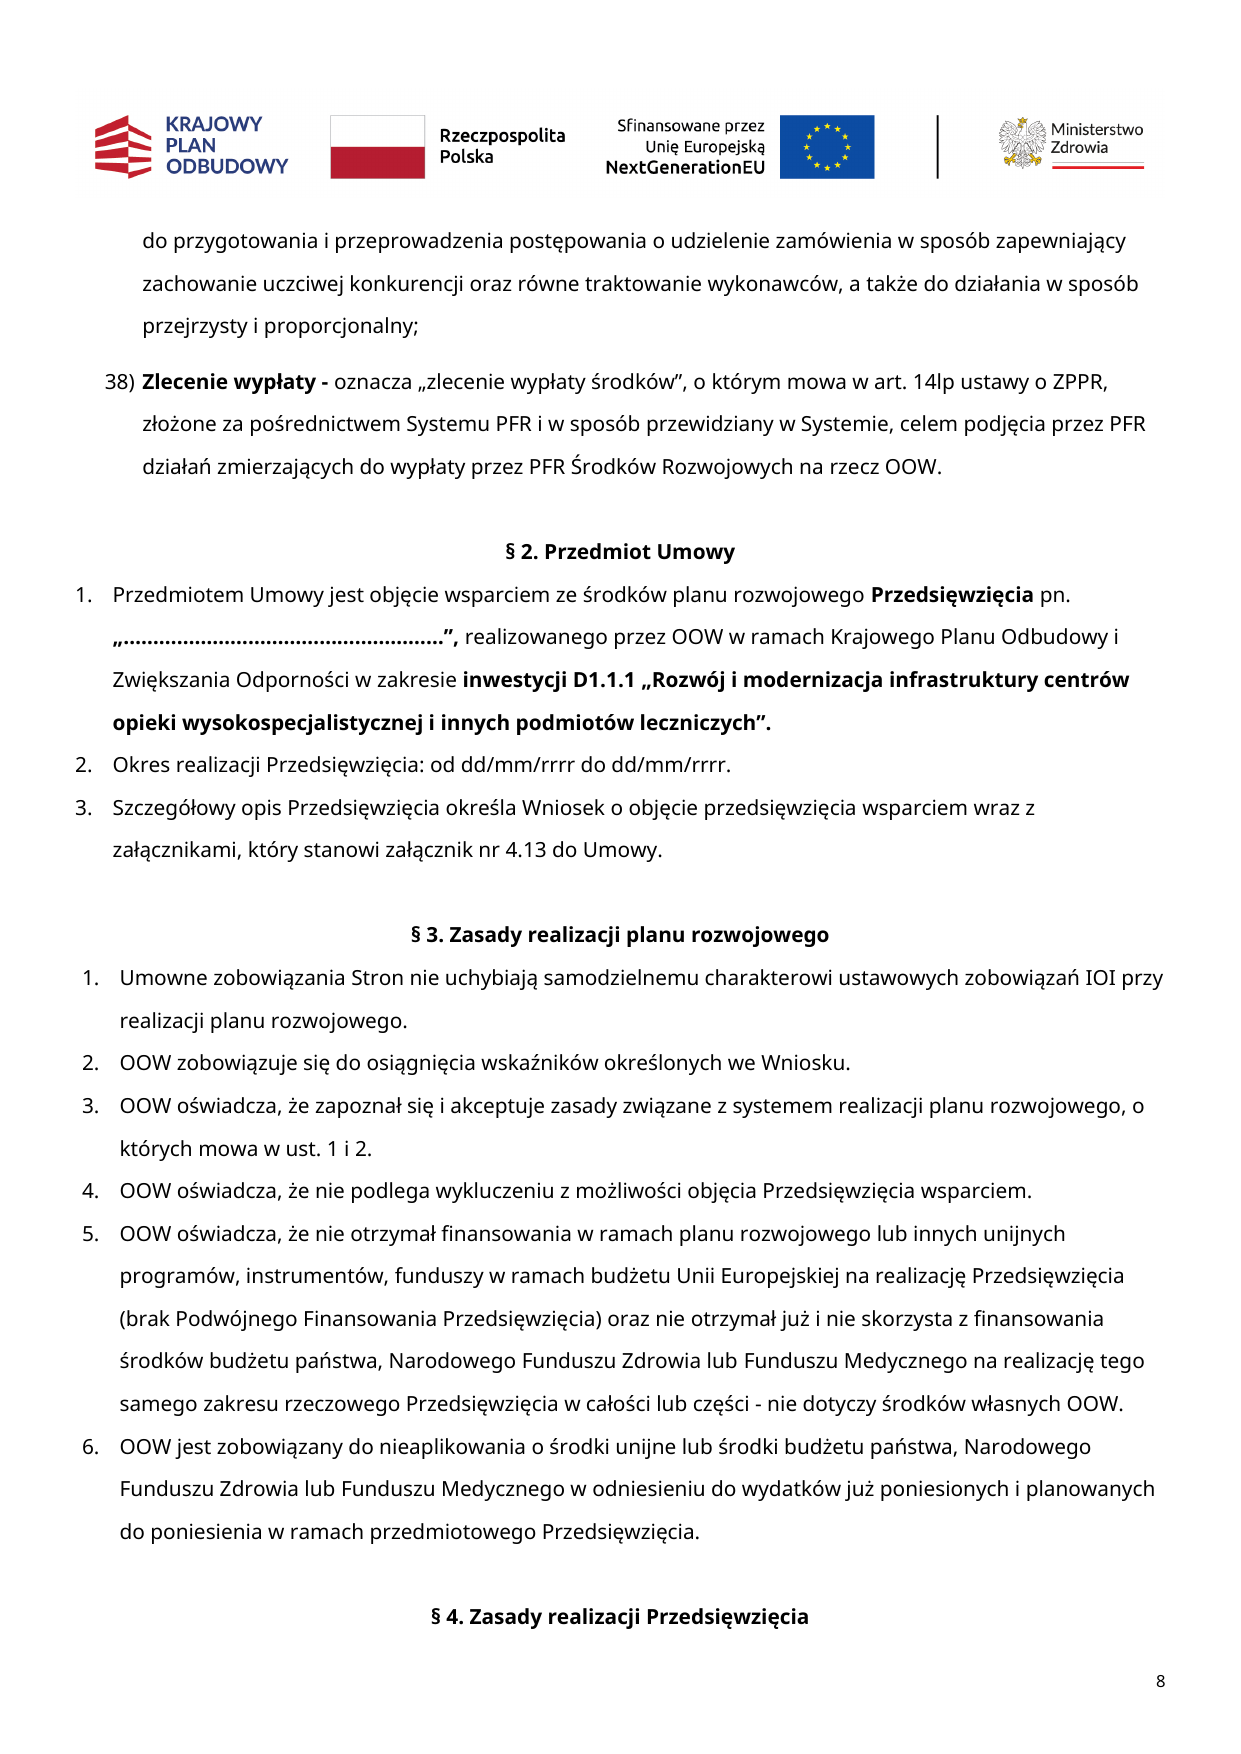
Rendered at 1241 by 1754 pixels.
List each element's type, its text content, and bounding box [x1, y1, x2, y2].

list Szczegółowy opis Przedsięwzięcia określa Wniosek o objęcie przedsięwzięcia wsparciem wraz z załącznikami, który stanowi załącznik nr 4.13 do Umowy. [75, 793, 1165, 864]
list Zlecenie wypłaty - oznacza „zlecenie wypłaty środków”, o którym mowa w art. 14lp ustawy o ZPPR, złożone za pośrednictwem Systemu PFR i w sposób przewidziany w Systemie, celem podjęcia przez PFR działań zmierzających do wypłaty przez PFR Środków Rozwojowych na rzecz OOW. [104, 367, 1165, 480]
text § 3. Zasady realizacji planu rozwojowego [75, 921, 1165, 949]
text § 2. Przedmiot Umowy [75, 537, 1165, 566]
text § 4. Zasady realizacji Przedsięwzięcia [75, 1602, 1165, 1631]
list OOW zobowiązuje się do osiągnięcia wskaźników określonych we Wniosku. [82, 1048, 1165, 1077]
list OOW oświadcza, że zapoznał się i akceptuje zasady związane z systemem realizacji planu rozwojowego, o których mowa w ust. 1 i 2. [82, 1091, 1165, 1162]
list OOW oświadcza, że nie podlega wykluczeniu z możliwości objęcia Przedsięwzięcia wsparciem. [82, 1176, 1165, 1205]
list Okres realizacji Przedsięwzięcia: od dd/mm/rrrr do dd/mm/rrrr. [75, 750, 1165, 779]
picture [75, 88, 1166, 198]
list OOW jest zobowiązany do nieaplikowania o środki unijne lub środki budżetu państwa, Narodowego Funduszu Zdrowia lub Funduszu Medycznego w odniesieniu do wydatków już poniesionych i planowanych do poniesienia w ramach przedmiotowego Przedsięwzięcia. [82, 1432, 1165, 1546]
list OOW oświadcza, że nie otrzymał finansowania w ramach planu rozwojowego lub innych unijnych programów, instrumentów, funduszy w ramach budżetu Unii Europejskiej na realizację Przedsięwzięcia (brak Podwójnego Finansowania Przedsięwzięcia) oraz nie otrzymał już i nie skorzysta z finansowania środków budżetu państwa, Narodowego Funduszu Zdrowia lub Funduszu Medycznego na realizację tego samego zakresu rzeczowego Przedsięwzięcia w całości lub części - nie dotyczy środków własnych OOW. [82, 1219, 1165, 1418]
list Umowne zobowiązania Stron nie uchybiają samodzielnemu charakterowi ustawowych zobowiązań IOI przy realizacji planu rozwojowego. [82, 963, 1165, 1034]
list Przedmiotem Umowy jest objęcie wsparciem ze środków planu rozwojowego Przedsięwzięcia pn. „………………………………………………”, realizowanego przez OOW w ramach Krajowego Planu Odbudowy i Zwiększania Odporności w zakresie inwestycji D1.1.1 „Rozwój i modernizacja infrastruktury centrów opieki wysokospecjalistycznej i innych podmiotów leczniczych”. [75, 580, 1165, 736]
